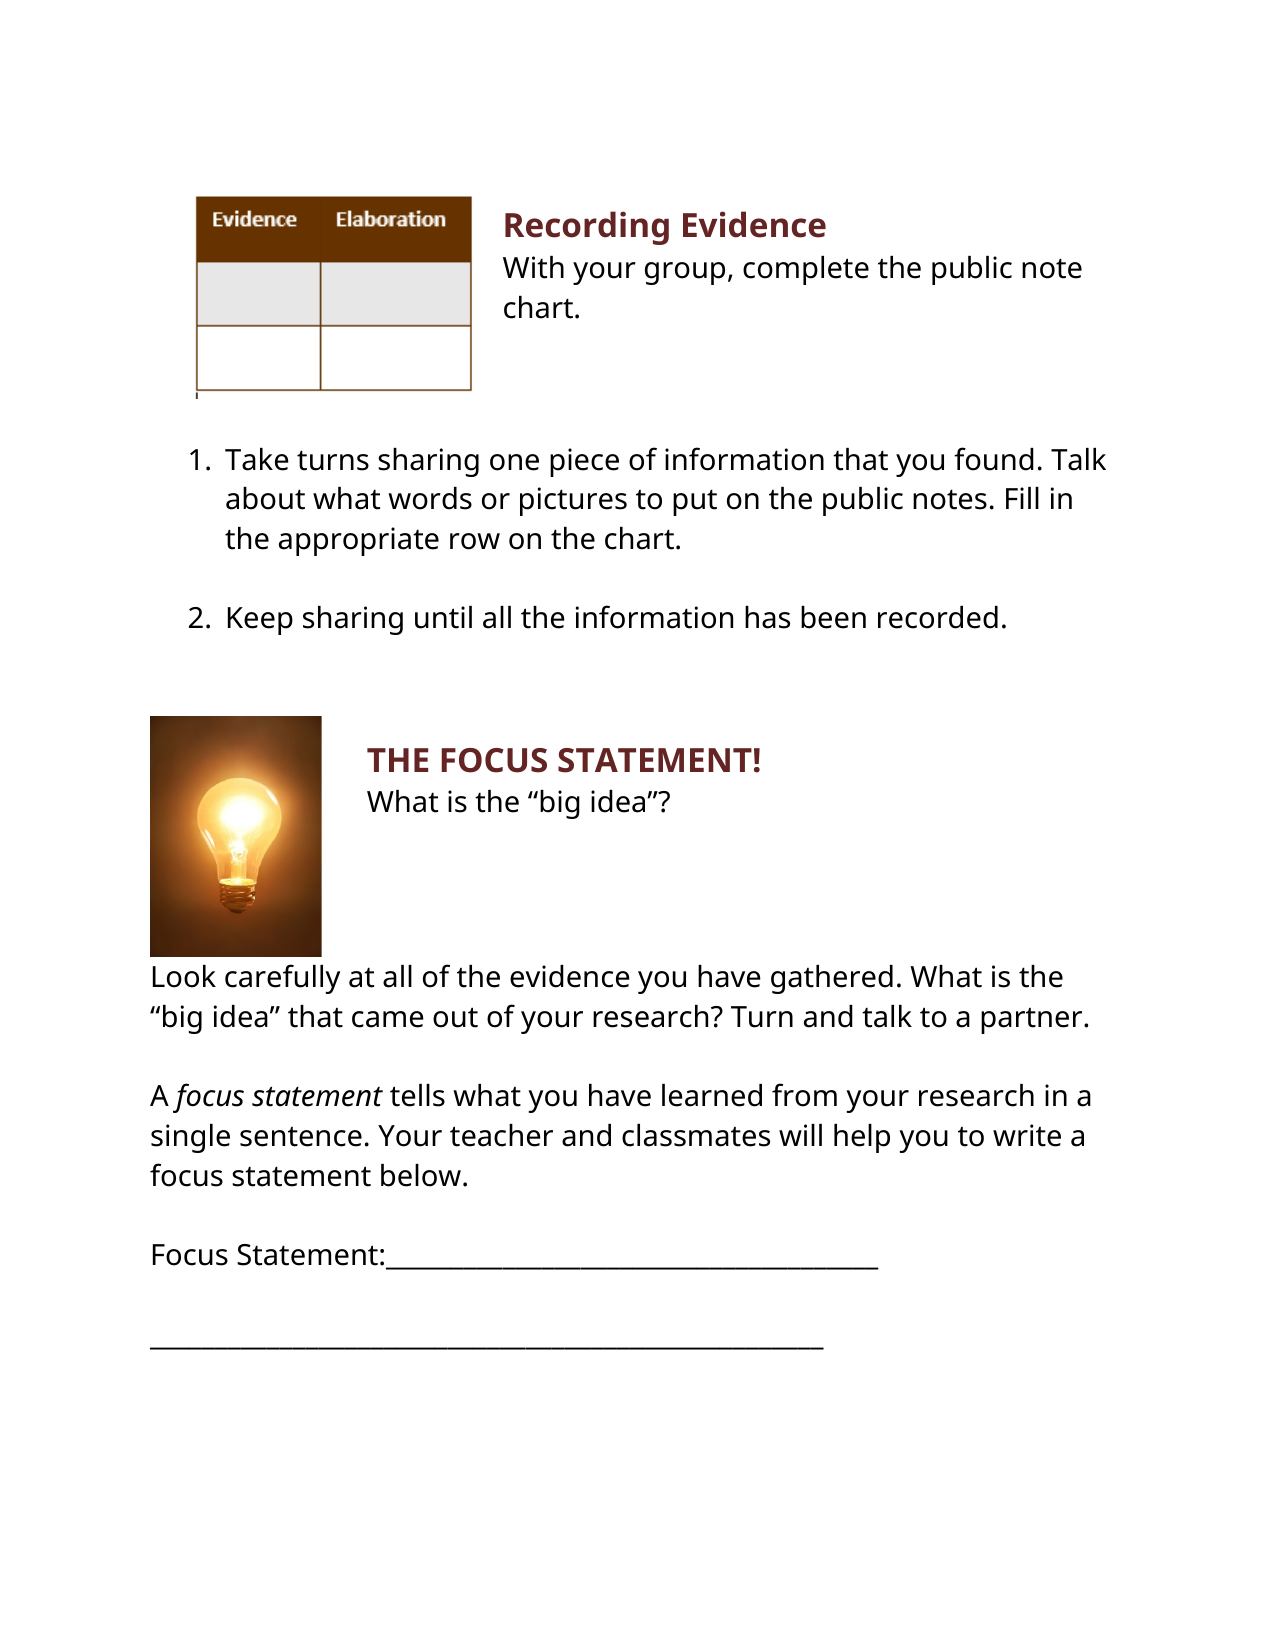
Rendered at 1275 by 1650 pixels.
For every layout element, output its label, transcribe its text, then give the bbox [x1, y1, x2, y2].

list Take turns sharing one piece of information that you found. Talk about what words or pictures to put on the public notes. Fill in the appropriate row on the chart. [187, 439, 1125, 558]
text ____________________________________________________ [150, 1314, 1125, 1353]
list Keep sharing until all the information has been recorded. [159, 597, 1125, 637]
text Focus Statement:______________________________________ [150, 1234, 1125, 1274]
picture [187, 189, 483, 399]
picture [150, 716, 322, 957]
text A focus statement tells what you have learned from your research in a single sentence. Your teacher and classmates will help you to write a focus statement below. [150, 1076, 1125, 1195]
text Look carefully at all of the evidence you have gathered. What is the “big idea” that came out of your research? Turn and talk to a partner. [150, 957, 1125, 1036]
